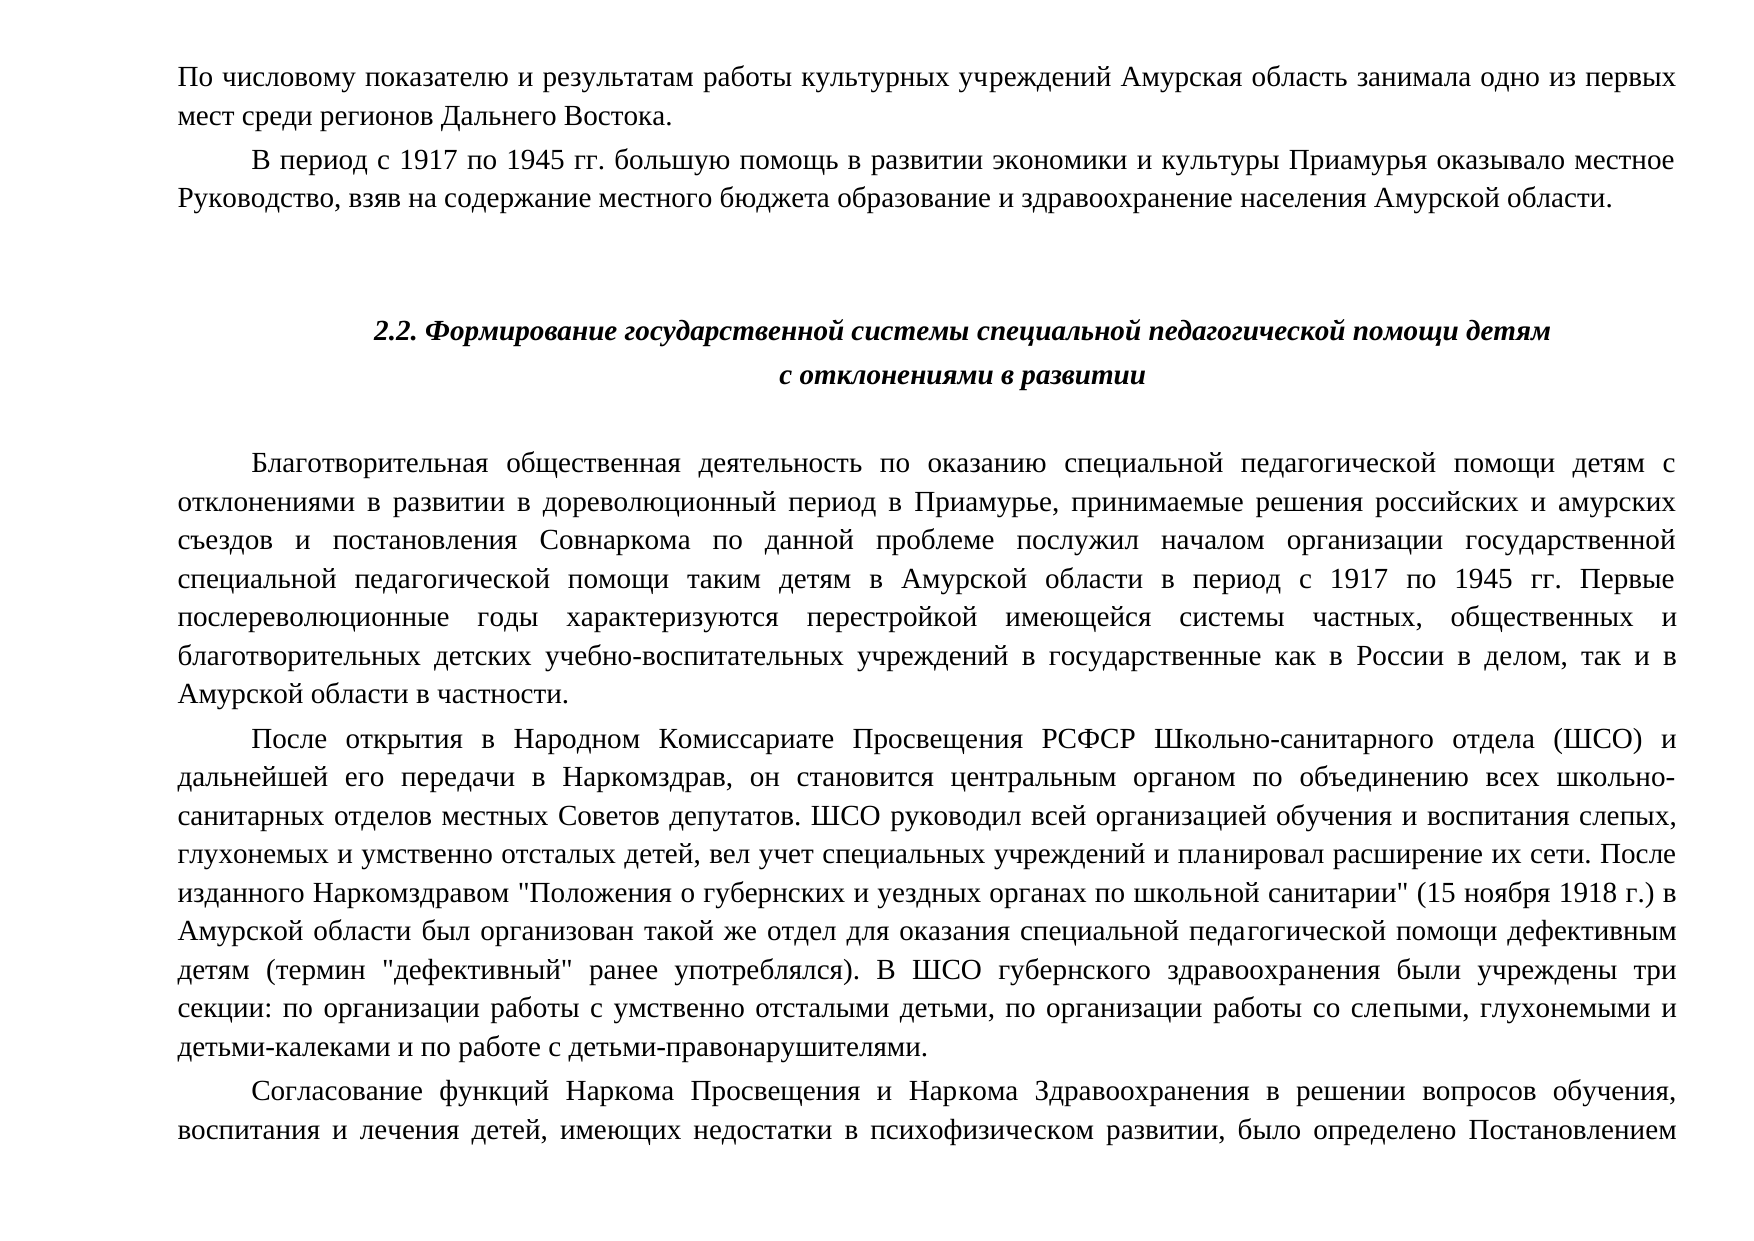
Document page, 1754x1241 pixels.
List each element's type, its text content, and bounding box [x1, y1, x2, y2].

text В период с 1917 по 1945 гг. большую помощь в развитии экономики и культуры Приамурья оказывало местное Руководство, взяв на содержание местного бюджета образование и здравоохранение населения Амурской области. [177, 142, 1677, 214]
text После открытия в Народном Комиссариате Просвещения РСФСР Школьно-санитарного отдела (ШСО) и дальнейшей его передачи в Наркомздрав, он становится центральным органом по объединению всех школьно-санитарных отделов местных Советов депутатов. ШСО руководил всей организацией обучения и воспитания слепых, глухонемых и умственно отсталых детей, вел учет специальных учреждений и планировал расширение их сети. После изданного Наркомздравом "Положения о губернских и уездных органах по школьной санитарии" (15 ноября 1918 г.) в Амурской области был организован такой же отдел для оказания специальной педагогической помощи дефективным детям (термин "дефективный" ранее употреблялся). В ШСО губернского здравоохранения были учреждены три секции: по организации работы с умственно отсталыми детьми, по организации работы со слепыми, глухонемыми и детьми-калеками и по работе с детьми-правонарушителями. [177, 721, 1677, 1063]
text с отклонениями в развитии [177, 357, 1677, 391]
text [177, 59, 1677, 131]
text 2.2. Формирование государственной системы специальной педагогической помощи детям [177, 313, 1677, 346]
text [177, 1073, 1677, 1145]
text Благотворительная общественная деятельность по оказанию специальной педагогической помощи детям с отклонениями в развитии в дореволюционный период в Приамурье, принимаемые решения российских и амурских съездов и постановления Совнаркома по данной проблеме послужил началом организации государственной специальной педагогической помощи таким детям в Амурской области в период с 1917 по 1945 гг. Первые послереволюционные годы характеризуются перестройкой имеющейся системы частных, общественных и благотворительных детских учебно-воспитательных учреждений в государственные как в России в делом, так и в Амурской области в частности. [177, 445, 1677, 710]
